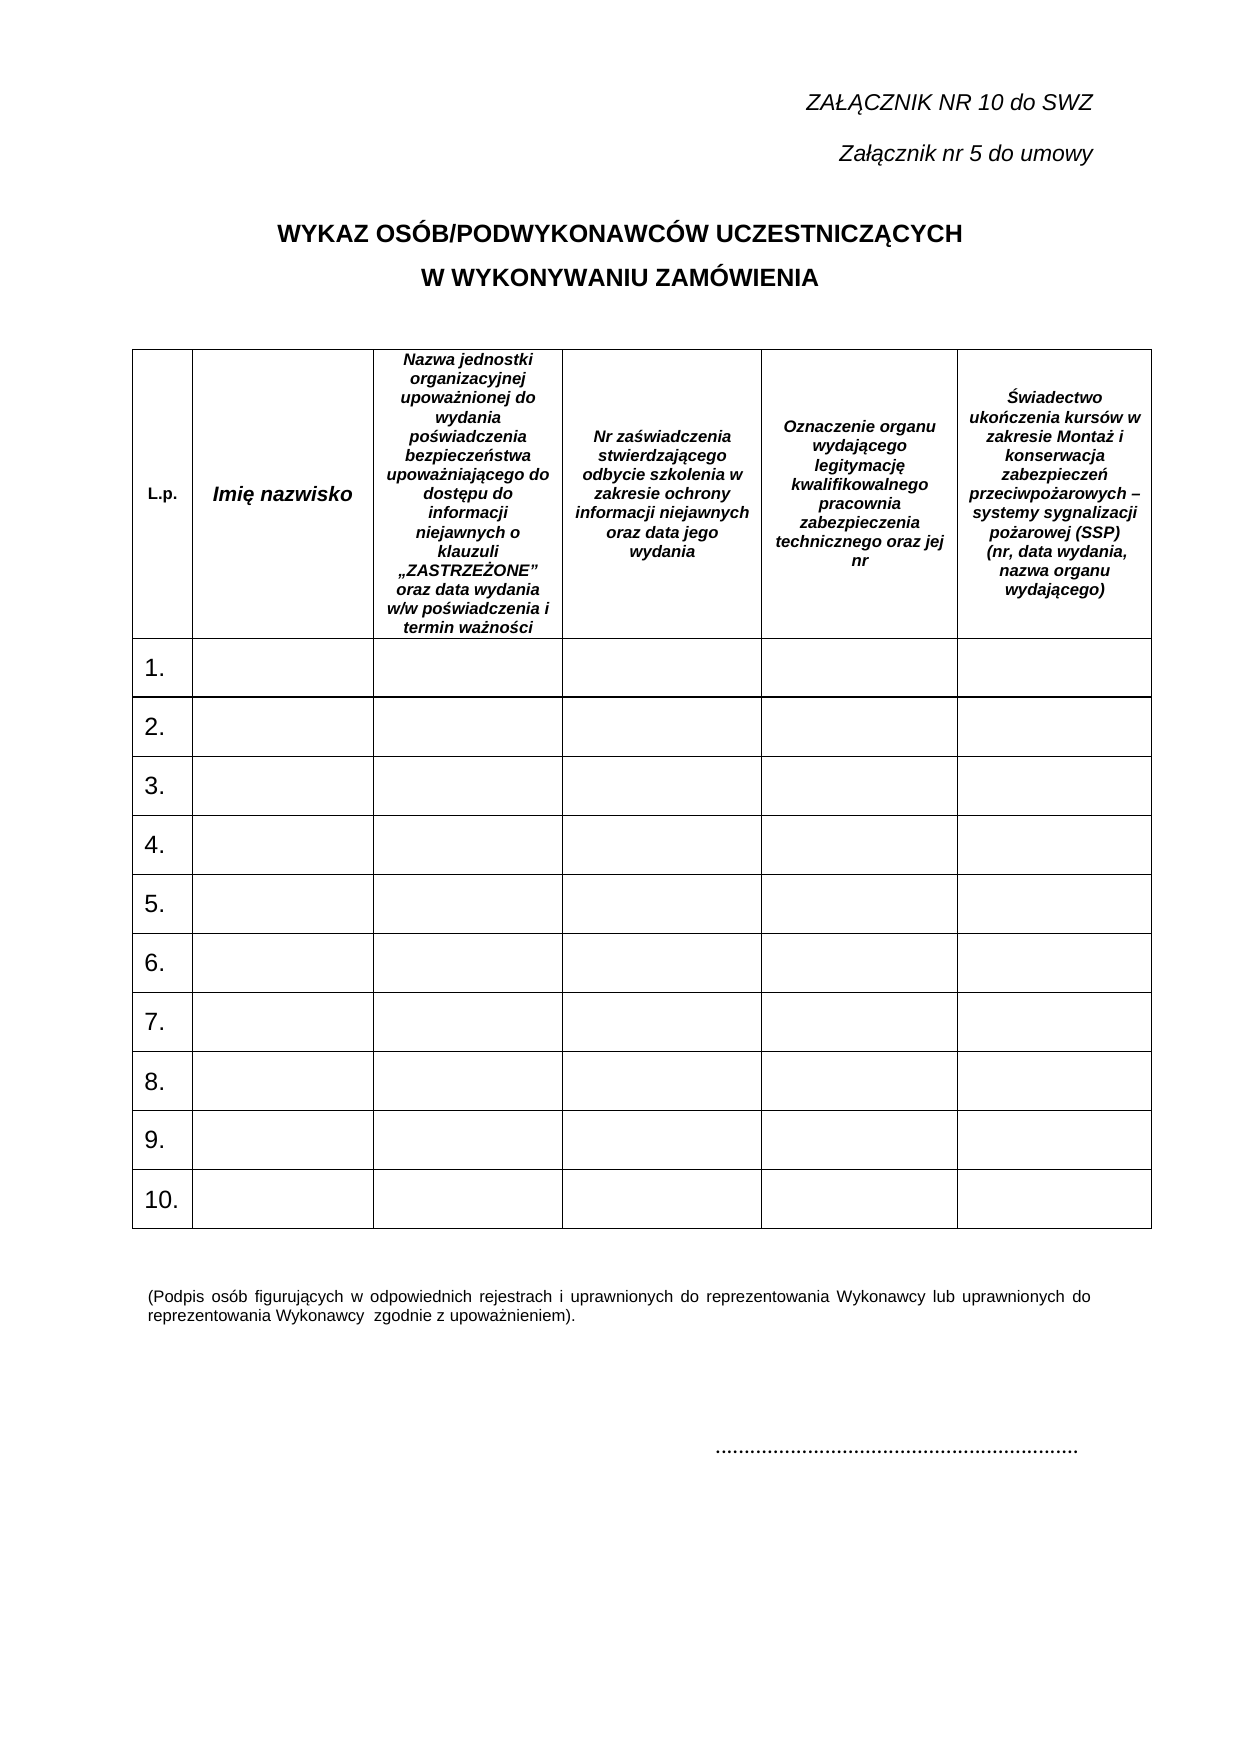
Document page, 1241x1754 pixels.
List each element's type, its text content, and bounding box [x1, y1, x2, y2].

table_cell [374, 757, 562, 814]
table_cell [958, 1052, 1151, 1110]
table_cell [133, 1052, 192, 1110]
table_cell [133, 1170, 192, 1228]
table_cell [563, 1170, 761, 1228]
table_cell [374, 934, 562, 992]
table_cell [193, 816, 373, 874]
table_cell [193, 875, 373, 933]
table_cell [762, 1170, 957, 1228]
table_cell [762, 875, 957, 933]
table_header Nazwa jednostki organizacyjnej upoważnionej do wydania poświadczenia bezpieczeństwa upoważniającego do dostępu do informacji niejawnych o klauzuli „ZASTRZEŻONE” oraz data wydania w/w poświadczenia i termin ważności [374, 350, 562, 637]
text W WYKONYWANIU ZAMÓWIENIA [148, 263, 1092, 291]
table_cell [193, 993, 373, 1051]
table_cell [563, 757, 761, 814]
table_cell [563, 993, 761, 1051]
table_cell [133, 875, 192, 933]
table_cell [958, 639, 1151, 696]
text ZAŁĄCZNIK NR 10 do SWZ [148, 89, 1092, 115]
table_header Nr zaświadczenia stwierdzającego odbycie szkolenia w zakresie ochrony informacji niejawnych oraz data jego wydania [563, 350, 761, 637]
table_cell [374, 875, 562, 933]
table_cell [563, 875, 761, 933]
table_cell [563, 698, 761, 756]
table_cell [958, 816, 1151, 874]
table_header Oznaczenie organu wydającego legitymację kwalifikowalnego pracownia zabezpieczenia technicznego oraz jej nr [762, 350, 957, 637]
table_cell [958, 934, 1151, 992]
table_cell [374, 698, 562, 756]
table_cell [958, 1170, 1151, 1228]
table_cell [762, 993, 957, 1051]
table_cell [133, 934, 192, 992]
text WYKAZ OSÓB/PODWYKONAWCÓW UCZESTNICZĄCYCH [148, 219, 1092, 248]
table_cell [374, 1052, 562, 1110]
table_cell [958, 1111, 1151, 1169]
table_cell [563, 1111, 761, 1169]
table_cell [563, 816, 761, 874]
table_cell [374, 1170, 562, 1228]
text Załącznik nr 5 do umowy [148, 140, 1092, 166]
table_cell [193, 1052, 373, 1110]
table_cell [374, 639, 562, 696]
table_cell [958, 698, 1151, 756]
table_header Świadectwo ukończenia kursów w zakresie Montaż i konserwacja zabezpieczeń przeciwpożarowych – systemy sygnalizacji pożarowej (SSP) (nr, data wydania, nazwa organu wydającego) [958, 350, 1151, 637]
table_cell [762, 639, 957, 696]
table_cell [193, 1170, 373, 1228]
table_cell [133, 757, 192, 814]
table_cell [762, 1111, 957, 1169]
table_cell [762, 1052, 957, 1110]
table_cell [133, 816, 192, 874]
table_cell [133, 639, 192, 696]
table_cell [193, 1111, 373, 1169]
table_cell [958, 993, 1151, 1051]
table_cell [193, 757, 373, 814]
table_cell [193, 639, 373, 696]
table_cell [193, 698, 373, 756]
table_cell [762, 757, 957, 814]
table_cell [958, 757, 1151, 814]
table_cell [563, 934, 761, 992]
table_header L.p. [133, 350, 192, 637]
table_cell [133, 698, 192, 756]
table_cell [762, 816, 957, 874]
table_cell [133, 1111, 192, 1169]
table_cell [374, 993, 562, 1051]
table_cell [563, 639, 761, 696]
table_cell [374, 816, 562, 874]
text (Podpis osób figurujących w odpowiednich rejestrach i uprawnionych do reprezentowania Wykonawcy lub uprawnionych do reprezentowania Wykonawcy zgodnie z upoważnieniem). [148, 1287, 1092, 1325]
table_cell [374, 1111, 562, 1169]
text ............................................................... [148, 1431, 1092, 1459]
table_cell [563, 1052, 761, 1110]
table_cell [762, 934, 957, 992]
table_cell [133, 993, 192, 1051]
table_header Imię nazwisko [193, 350, 373, 637]
table_cell [193, 934, 373, 992]
table_cell [958, 875, 1151, 933]
table_cell [762, 698, 957, 756]
